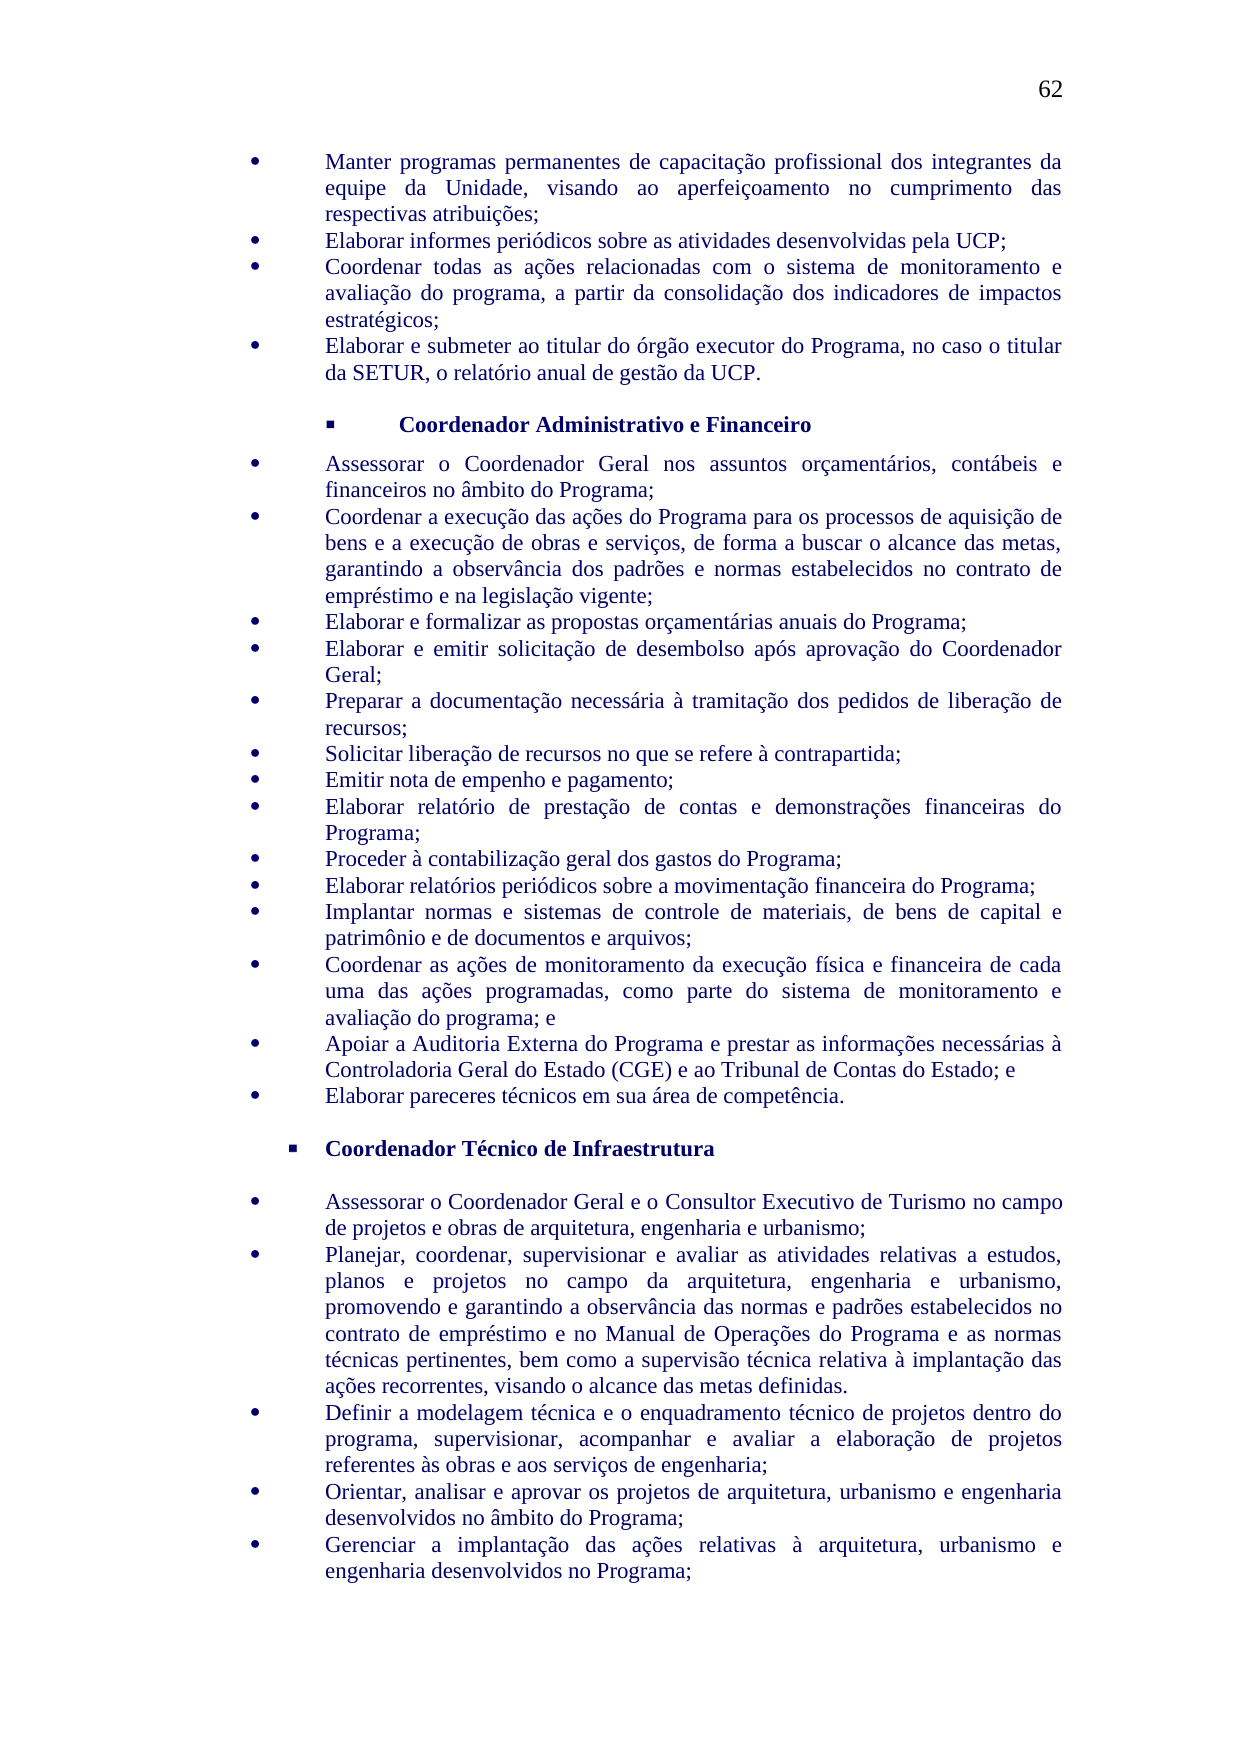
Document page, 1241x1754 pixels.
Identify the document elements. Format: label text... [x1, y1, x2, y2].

list Preparar a documentação necessária à tramitação dos pedidos de liberação de recursos; [251, 687, 1063, 740]
list Apoiar a Auditoria Externa do Programa e prestar as informações necessárias à Controladoria Geral do Estado (CGE) e ao Tribunal de Contas do Estado; e [251, 1030, 1063, 1083]
list Orientar, analisar e aprovar os projetos de arquitetura, urbanismo e engenharia desenvolvidos no âmbito do Programa; [251, 1478, 1063, 1531]
list Manter programas permanentes de capacitação profissional dos integrantes da equipe da Unidade, visando ao aperfeiçoamento no cumprimento das respectivas atribuições; [251, 148, 1063, 227]
list Elaborar e formalizar as propostas orçamentárias anuais do Programa; [251, 608, 1063, 634]
list Implantar normas e sistemas de controle de materiais, de bens de capital e patrimônio e de documentos e arquivos; [251, 898, 1063, 951]
list Elaborar relatório de prestação de contas e demonstrações financeiras do Programa; [251, 793, 1063, 845]
list Coordenar todas as ações relacionadas com o sistema de monitoramento e avaliação do programa, a partir da consolidação dos indicadores de impactos estratégicos; [251, 253, 1063, 332]
list Elaborar relatórios periódicos sobre a movimentação financeira do Programa; [251, 872, 1063, 898]
list Coordenador Técnico de Infraestrutura [177, 1135, 1063, 1162]
list Elaborar informes periódicos sobre as atividades desenvolvidas pela UCP; [251, 227, 1063, 253]
list Elaborar e emitir solicitação de desembolso após aprovação do Coordenador Geral; [251, 634, 1063, 687]
list Emitir nota de empenho e pagamento; [251, 766, 1063, 793]
list Assessorar o Coordenador Geral e o Consultor Executivo de Turismo no campo de projetos e obras de arquitetura, engenharia e urbanismo; [251, 1188, 1063, 1241]
list Solicitar liberação de recursos no que se refere à contrapartida; [251, 740, 1063, 766]
list Planejar, coordenar, supervisionar e avaliar as atividades relativas a estudos, planos e projetos no campo da arquitetura, engenharia e urbanismo, promovendo e garantindo a observância das normas e padrões estabelecidos no contrato de empréstimo e no Manual de Operações do Programa e as normas técnicas pertinentes, bem como a supervisão técnica relativa à implantação das ações recorrentes, visando o alcance das metas definidas. [251, 1241, 1063, 1399]
list Proceder à contabilização geral dos gastos do Programa; [251, 845, 1063, 872]
list Gerenciar a implantação das ações relativas à arquitetura, urbanismo e engenharia desenvolvidos no Programa; [251, 1531, 1063, 1583]
list Definir a modelagem técnica e o enquadramento técnico de projetos dentro do programa, supervisionar, acompanhar e avaliar a elaboração de projetos referentes às obras e aos serviços de engenharia; [251, 1399, 1063, 1478]
list Coordenar a execução das ações do Programa para os processos de aquisição de bens e a execução de obras e serviços, de forma a buscar o alcance das metas, garantindo a observância dos padrões e normas estabelecidos no contrato de empréstimo e na legislação vigente; [251, 503, 1063, 608]
list Assessorar o Coordenador Geral nos assuntos orçamentários, contábeis e financeiros no âmbito do Programa; [251, 450, 1063, 503]
list Coordenador Administrativo e Financeiro [177, 411, 1063, 438]
list Elaborar pareceres técnicos em sua área de competência. [251, 1083, 1063, 1109]
list Coordenar as ações de monitoramento da execução física e financeira de cada uma das ações programadas, como parte do sistema de monitoramento e avaliação do programa; e [251, 951, 1063, 1030]
list Elaborar e submeter ao titular do órgão executor do Programa, no caso o titular da SETUR, o relatório anual de gestão da UCP. [251, 332, 1063, 385]
